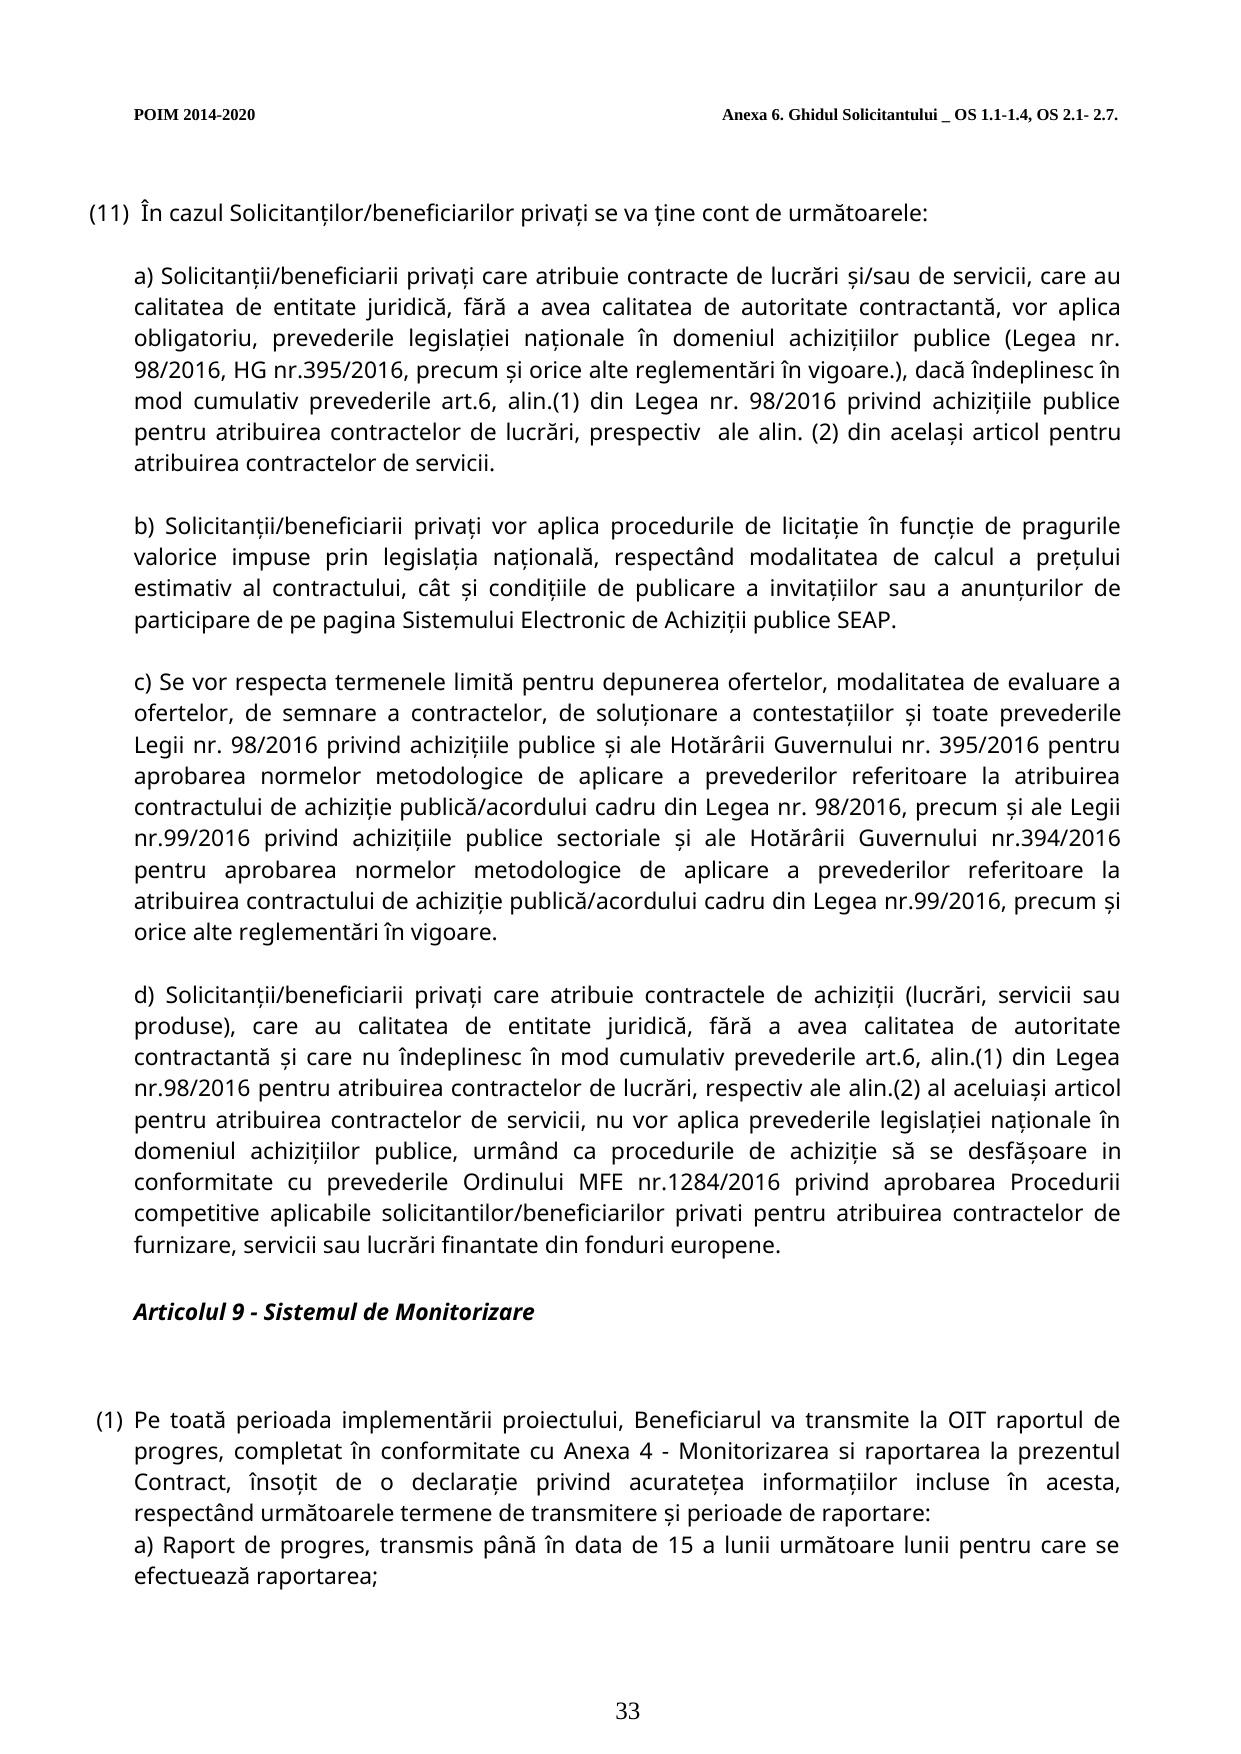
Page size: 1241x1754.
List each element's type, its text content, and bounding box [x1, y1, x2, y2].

text (11) În cazul Solicitanților/beneficiarilor privați se va ține cont de următoarele: [89, 197, 1122, 228]
text d) Solicitanții/beneficiarii privați care atribuie contractele de achiziții (lucrări, servicii sau produse), care au calitatea de entitate juridică, fără a avea calitatea de autoritate contractantă și care nu îndeplinesc în mod cumulativ prevederile art.6, alin.(1) din Legea nr.98/2016 pentru atribuirea contractelor de lucrări, respectiv ale alin.(2) al aceluiași articol pentru atribuirea contractelor de servicii, nu vor aplica prevederile legislației naționale în domeniul achizițiilor publice, urmând ca procedurile de achiziție să se desfășoare in conformitate cu prevederile Ordinului MFE nr.1284/2016 privind aprobarea Procedurii competitive aplicabile solicitantilor/beneficiarilor privati pentru atribuirea contractelor de furnizare, servicii sau lucrări finantate din fonduri europene. [133, 978, 1122, 1260]
text a) Solicitanții/beneficiarii privați care atribuie contracte de lucrări și/sau de servicii, care au calitatea de entitate juridică, fără a avea calitatea de autoritate contractantă, vor aplica obligatoriu, prevederile legislației naționale în domeniul achizițiilor publice (Legea nr. 98/2016, HG nr.395/2016, precum și orice alte reglementări în vigoare.), dacă îndeplinesc în mod cumulativ prevederile art.6, alin.(1) din Legea nr. 98/2016 privind achizițiile publice pentru atribuirea contractelor de lucrări, prespectiv ale alin. (2) din același articol pentru atribuirea contractelor de servicii. [133, 260, 1122, 478]
text b) Solicitanții/beneficiarii privați vor aplica procedurile de licitație în funcție de pragurile valorice impuse prin legislația națională, respectând modalitatea de calcul a prețului estimativ al contractului, cât și condițiile de publicare a invitațiilor sau a anunțurilor de participare de pe pagina Sistemului Electronic de Achiziții publice SEAP. [133, 510, 1122, 635]
list Pe toată perioada implementării proiectului, Beneficiarul va transmite la OIT raportul de progres, completat în conformitate cu Anexa 4 - Monitorizarea si raportarea la prezentul Contract, însoţit de o declaraţie privind acurateţea informaţiilor incluse în acesta, respectând următoarele termene de transmitere şi perioade de raportare: [96, 1403, 1122, 1528]
text a) Raport de progres, transmis până în data de 15 a lunii următoare lunii pentru care se efectuează raportarea; [133, 1528, 1122, 1591]
text Articolul 9 - Sistemul de Monitorizare [133, 1296, 1122, 1327]
text c) Se vor respecta termenele limită pentru depunerea ofertelor, modalitatea de evaluare a ofertelor, de semnare a contractelor, de soluționare a contestațiilor și toate prevederile Legii nr. 98/2016 privind achizițiile publice și ale Hotărârii Guvernului nr. 395/2016 pentru aprobarea normelor metodologice de aplicare a prevederilor referitoare la atribuirea contractului de achiziție publică/acordului cadru din Legea nr. 98/2016, precum și ale Legii nr.99/2016 privind achizițiile publice sectoriale și ale Hotărârii Guvernului nr.394/2016 pentru aprobarea normelor metodologice de aplicare a prevederilor referitoare la atribuirea contractului de achiziție publică/acordului cadru din Legea nr.99/2016, precum și orice alte reglementări în vigoare. [133, 666, 1122, 947]
